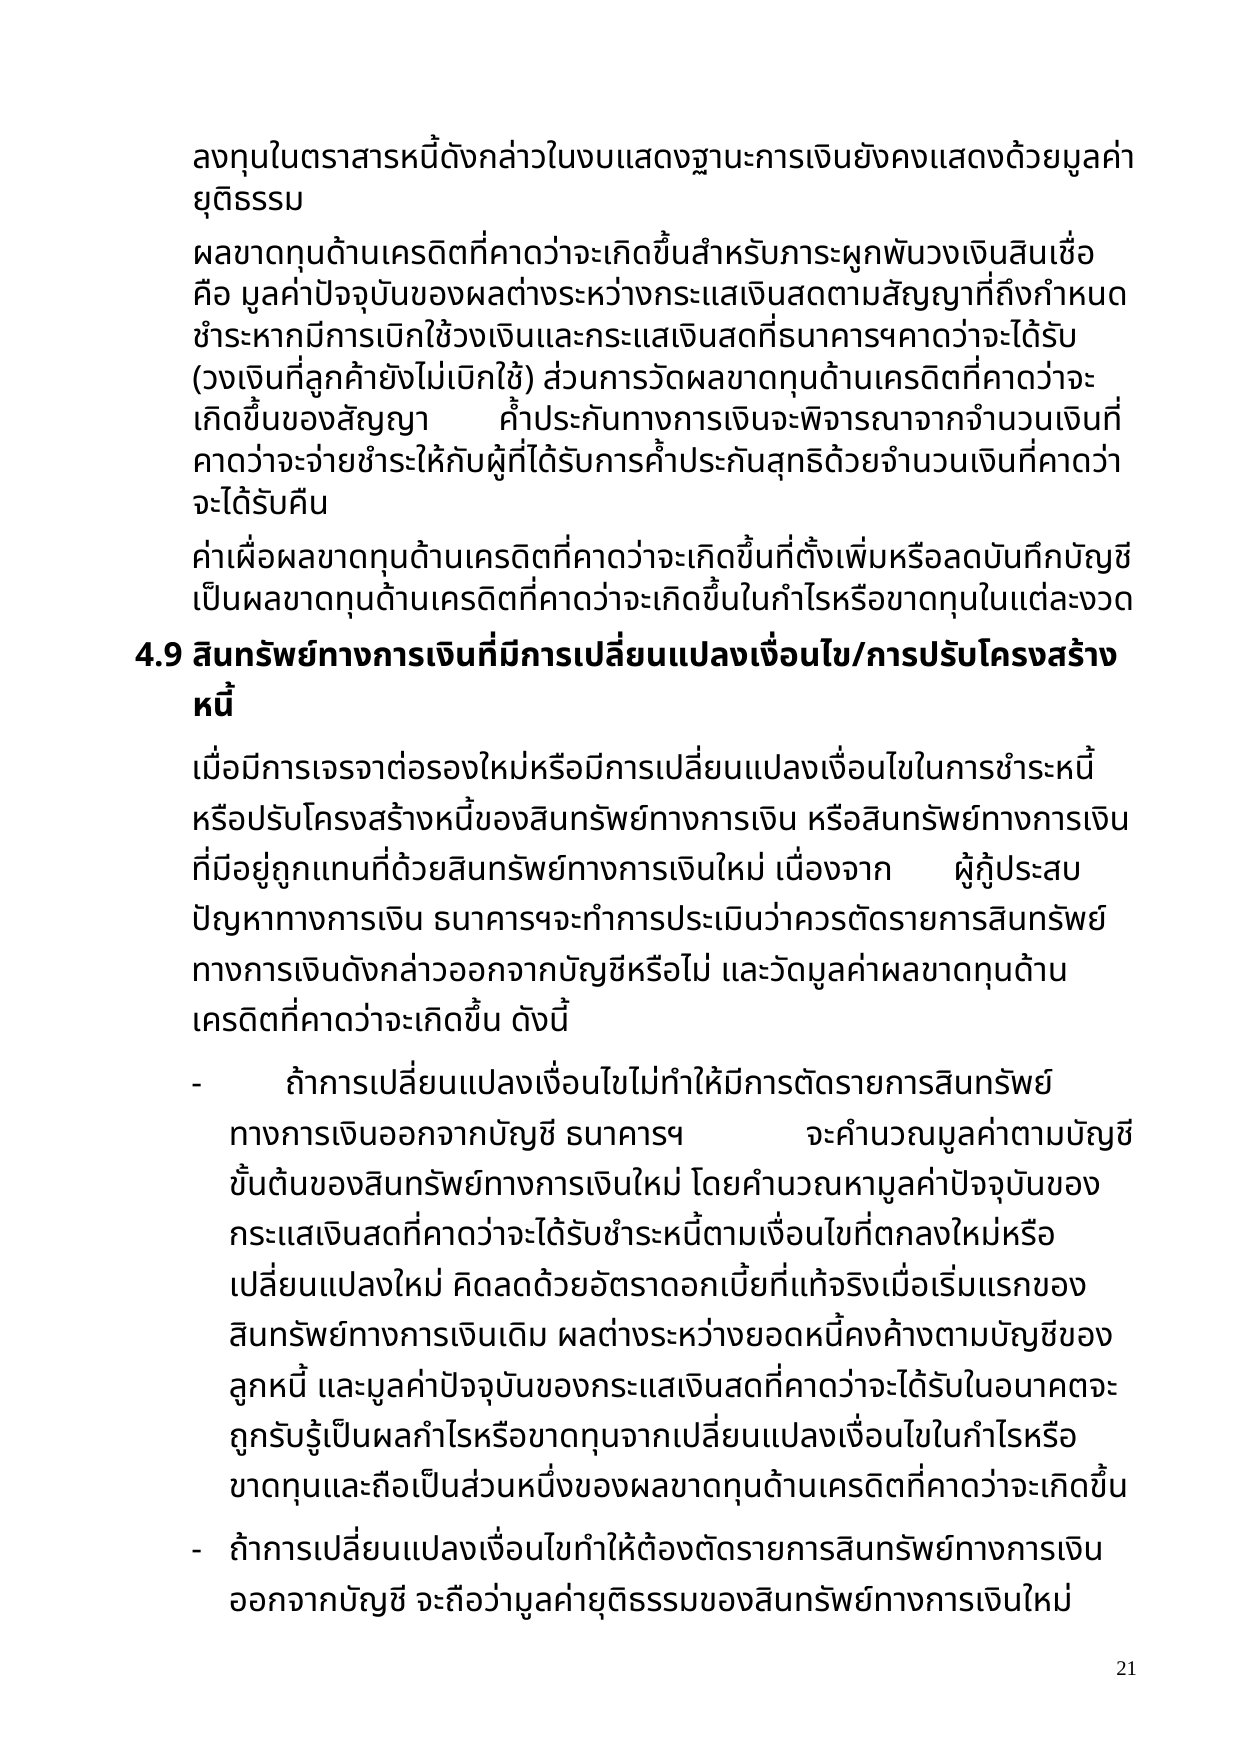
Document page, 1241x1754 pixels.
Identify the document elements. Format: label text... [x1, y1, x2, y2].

text - ถ้าการเปลี่ยนแปลงเงื่อนไขไม่ทำให้มีการตัดรายการสินทรัพย์ทางการเงินออกจากบัญชี ธนาคารฯ จะคำนวณมูลค่าตามบัญชีขั้นต้นของสินทรัพย์ทางการเงินใหม่ โดยคำนวณหามูลค่าปัจจุบันของกระแสเงินสดที่คาดว่าจะได้รับชำระหนี้ตามเงื่อนไขที่ตกลงใหม่หรือเปลี่ยนแปลงใหม่ คิดลดด้วยอัตราดอกเบี้ยที่แท้จริงเมื่อเริ่มแรกของสินทรัพย์ทางการเงินเดิม ผลต่างระหว่างยอดหนี้คงค้างตามบัญชีของลูกหนี้ และมูลค่าปัจจุบันของกระแสเงินสดที่คาดว่าจะได้รับในอนาคตจะถูกรับรู้เป็นผลกำไรหรือขาดทุนจากเปลี่ยนแปลงเงื่อนไขในกำไรหรือขาดทุนและถือเป็นส่วนหนึ่งของผลขาดทุนด้านเครดิตที่คาดว่าจะเกิดขึ้น [191, 1059, 1137, 1513]
text เมื่อมีการเจรจาต่อรองใหม่หรือมีการเปลี่ยนแปลงเงื่อนไขในการชำระหนี้หรือปรับโครงสร้างหนี้ของสินทรัพย์ทางการเงิน หรือสินทรัพย์ทางการเงินที่มีอยู่ถูกแทนที่ด้วยสินทรัพย์ทางการเงินใหม่ เนื่องจาก ผู้กู้ประสบปัญหาทางการเงิน ธนาคารฯจะทำการประเมินว่าควรตัดรายการสินทรัพย์ทางการเงินดังกล่าวออกจากบัญชีหรือไม่ และวัดมูลค่าผลขาดทุนด้านเครดิตที่คาดว่าจะเกิดขึ้น ดังนี้ [191, 744, 1137, 1047]
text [192, 135, 1137, 218]
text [191, 1525, 1137, 1626]
text 4.9 สินทรัพย์ทางการเงินที่มีการเปลี่ยนแปลงเงื่อนไข/การปรับโครงสร้างหนี้ [135, 631, 1141, 732]
text ค่าเผื่อผลขาดทุนด้านเครดิตที่คาดว่าจะเกิดขึ้นที่ตั้งเพิ่มหรือลดบันทึกบัญชีเป็นผลขาดทุนด้านเครดิตที่คาดว่าจะเกิดขึ้นในกำไรหรือขาดทุนในแต่ละงวด [191, 535, 1137, 618]
text ผลขาดทุนด้านเครดิตที่คาดว่าจะเกิดขึ้นสำหรับภาระผูกพันวงเงินสินเชื่อ คือ มูลค่าปัจจุบันของผลต่างระหว่างกระแสเงินสดตามสัญญาที่ถึงกำหนดชำระหากมีการเบิกใช้วงเงินและกระแสเงินสดที่ธนาคารฯคาดว่าจะได้รับ (วงเงินที่ลูกค้ายังไม่เบิกใช้) ส่วนการวัดผลขาดทุนด้านเครดิตที่คาดว่าจะเกิดขึ้นของสัญญา ค้ำประกันทางการเงินจะพิจารณาจากจำนวนเงินที่คาดว่าจะจ่ายชำระให้กับผู้ที่ได้รับการค้ำประกันสุทธิด้วยจำนวนเงินที่คาดว่าจะได้รับคืน [192, 231, 1137, 522]
